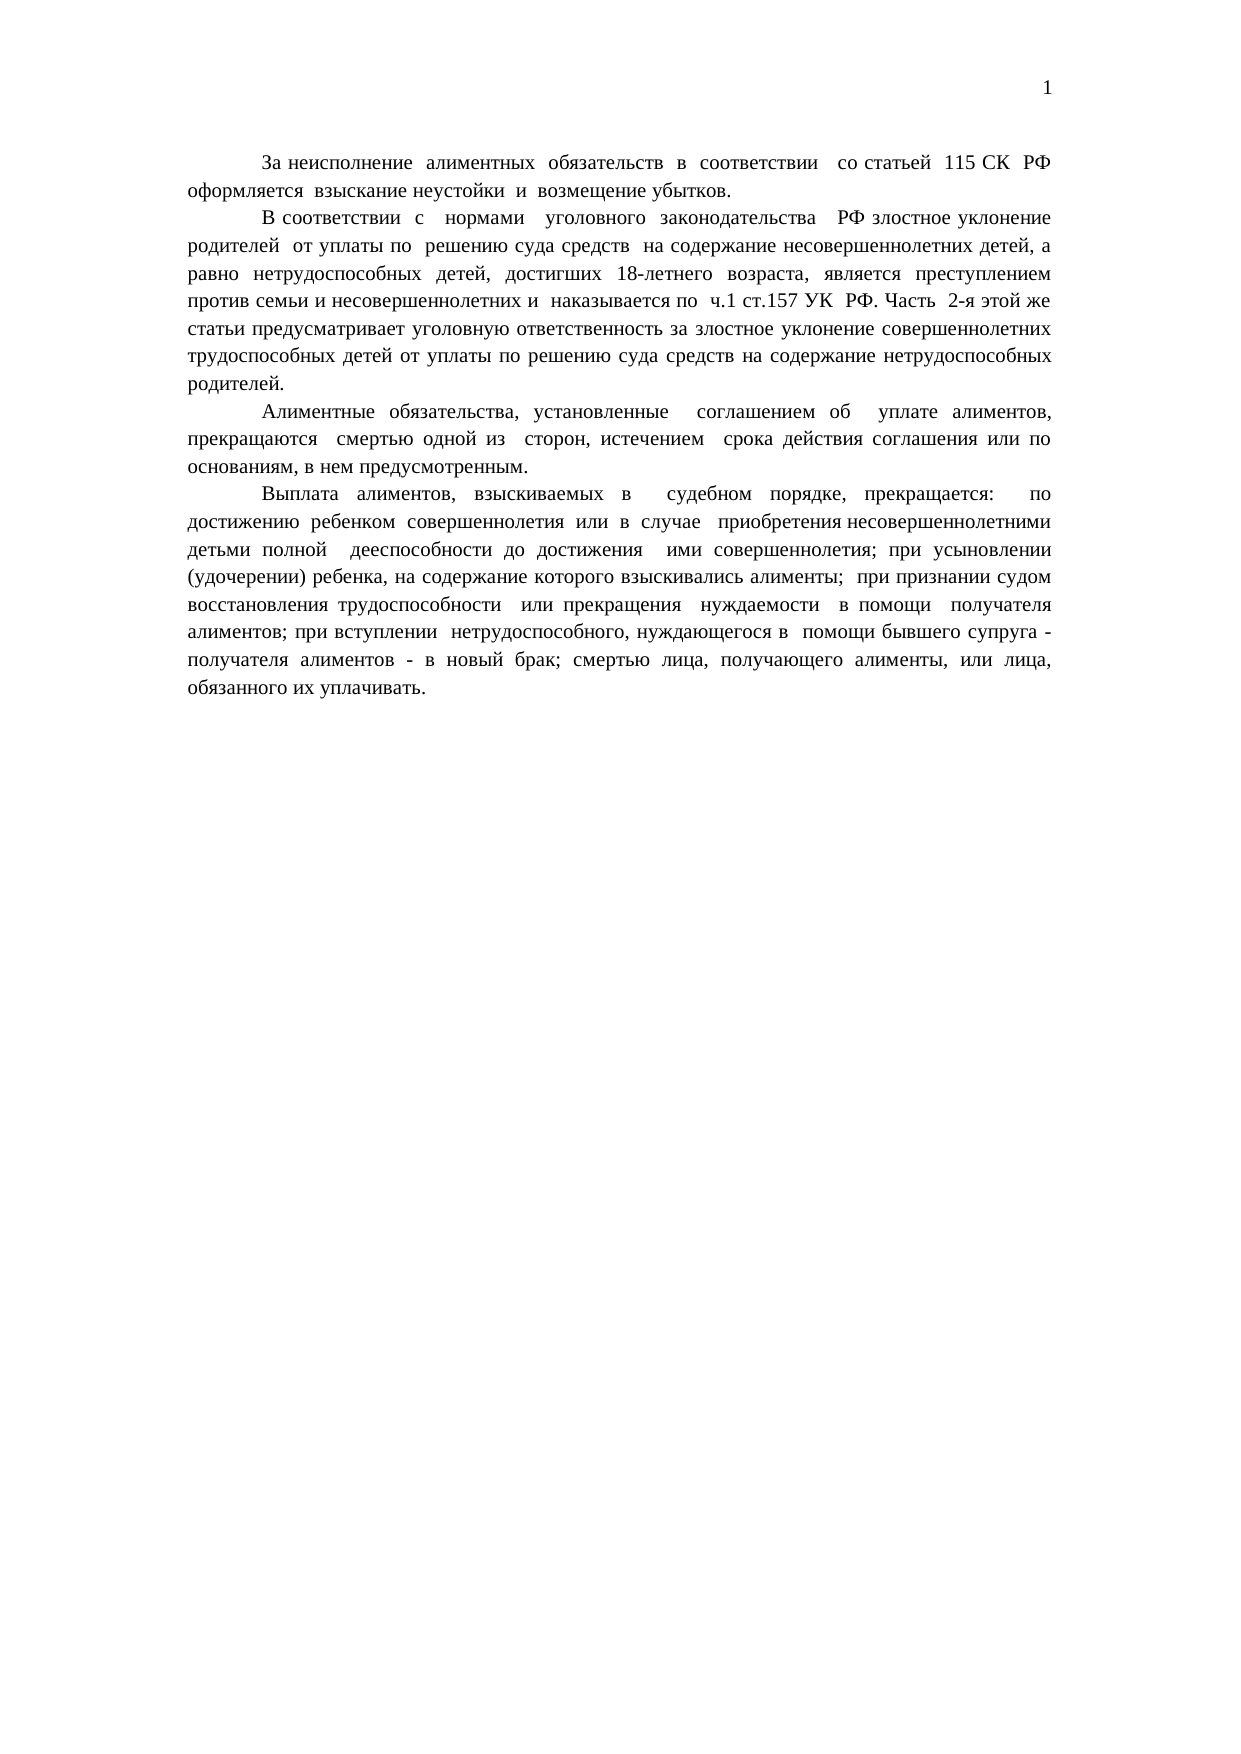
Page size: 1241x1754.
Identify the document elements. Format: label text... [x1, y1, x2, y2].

text Выплата алиментов, взыскиваемых в судебном порядке, прекращается: по достижению ребенком совершеннолетия или в случае приобретения несовершеннолетними детьми полной дееспособности до достижения ими совершеннолетия; при усыновлении (удочерении) ребенка, на содержание которого взыскивались алименты; при признании судом восстановления трудоспособности или прекращения нуждаемости в помощи получателя алиментов; при вступлении нетрудоспособного, нуждающегося в помощи бывшего супруга - получателя алиментов - в новый брак; смертью лица, получающего алименты, или лица, обязанного их уплачивать. [187, 481, 1053, 698]
text В соответствии с нормами уголовного законодательства РФ злостное уклонение родителей от уплаты по решению суда средств на содержание несовершеннолетних детей, а равно нетрудоспособных детей, достигших 18-летнего возраста, является преступлением против семьи и несовершеннолетних и наказывается по ч.1 ст.157 УК РФ. Часть 2-я этой же статьи предусматривает уголовную ответственность за злостное уклонение совершеннолетних трудоспособных детей от уплаты по решению суда средств на содержание нетрудоспособных родителей. [187, 205, 1053, 395]
text Алиментные обязательства, установленные соглашением об уплате алиментов, прекращаются смертью одной из сторон, истечением срока действия соглашения или по основаниям, в нем предусмотренным. [187, 398, 1053, 478]
text За неисполнение алиментных обязательств в соответствии со статьей 115 СК РФ оформляется взыскание неустойки и возмещение убытков. [187, 150, 1053, 202]
